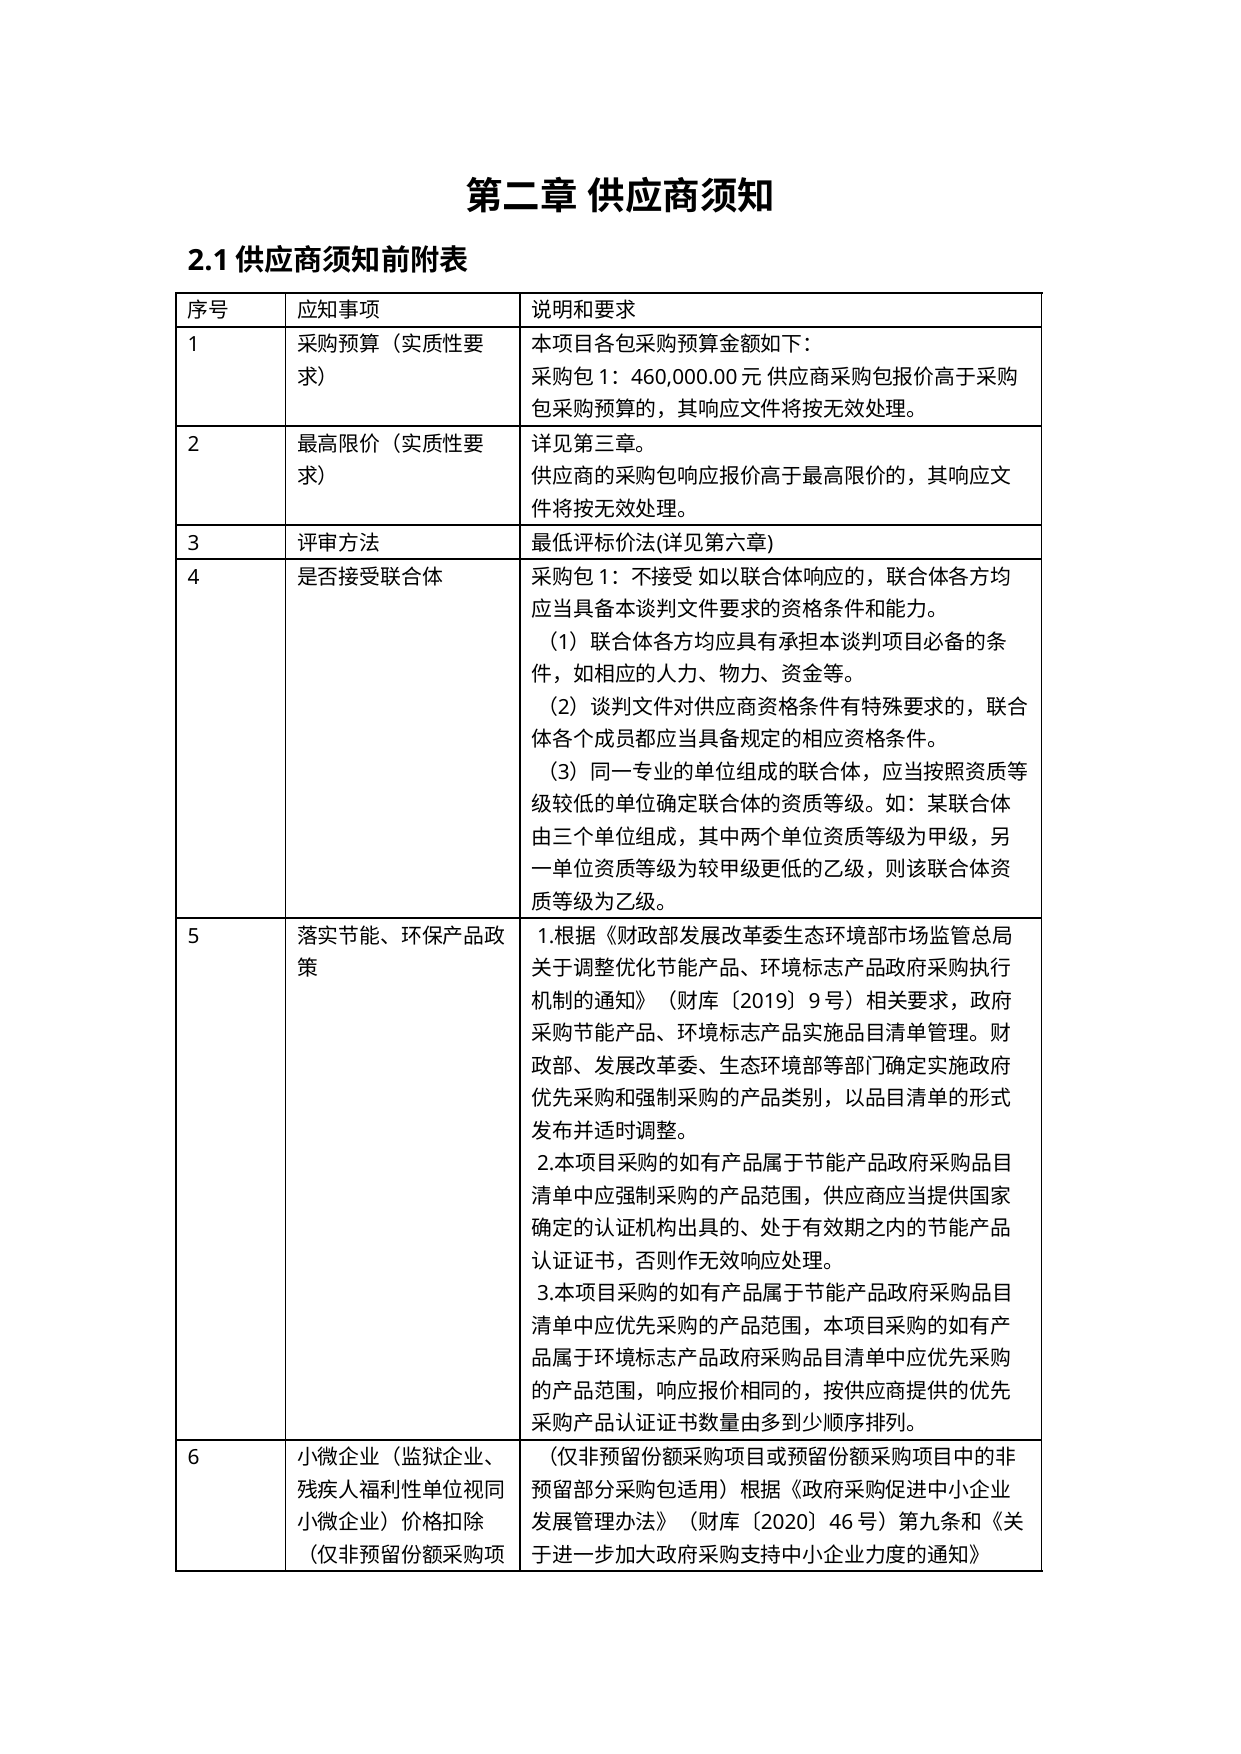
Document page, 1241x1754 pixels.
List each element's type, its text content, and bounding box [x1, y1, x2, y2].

table_cell 4 [177, 560, 285, 917]
table_cell 3 [177, 526, 285, 558]
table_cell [521, 1441, 1041, 1570]
table_cell 详见第三章。 供应商的采购包响应报价高于最高限价的，其响应文件将按无效处理。 [521, 427, 1041, 524]
table_cell 6 [177, 1441, 285, 1570]
table_cell 5 [177, 919, 285, 1439]
table_cell 是否接受联合体 [286, 560, 519, 917]
table_cell 本项目各包采购预算金额如下： 采购包1：460,000.00元 供应商采购包报价高于采购包采购预算的，其响应文件将按无效处理。 [521, 328, 1041, 425]
table_cell 1.根据《财政部发展改革委生态环境部市场监管总局关于调整优化节能产品、环境标志产品政府采购执行机制的通知》（财库〔2019〕9号）相关要求，政府采购节能产品、环境标志产品实施品目清单管理。财政部、发展改革委、生态环境部等部门确定实施政府优先采购和强制采购的产品类别，以品目清单的形式发布并适时调整。 2.本项目采购的如有产品属于节能产品政府采购品目清单中应强制采购的产品范围，供应商应当提供国家确定的认证机构出具的、处于有效期之内的节能产品认证证书，否则作无效响应处理。 3.本项目采购的如有产品属于节能产品政府采购品目清单中应优先采购的产品范围，本项目采购的如有产品属于环境标志产品政府采购品目清单中应优先采购的产品范围，响应报价相同的，按供应商提供的优先采购产品认证证书数量由多到少顺序排列。 [521, 919, 1041, 1439]
table_cell 最低评标价法(详见第六章) [521, 526, 1041, 558]
table_cell 落实节能、环保产品政策 [286, 919, 519, 1439]
table_cell 采购预算（实质性要求） [286, 328, 519, 425]
text 2.1供应商须知前附表 [187, 227, 1053, 292]
table_cell 评审方法 [286, 526, 519, 558]
table_header 应知事项 [286, 294, 519, 326]
table_cell 1 [177, 328, 285, 425]
table_cell 最高限价（实质性要求） [286, 427, 519, 524]
text 第二章 供应商须知 [187, 162, 1053, 227]
table_header 说明和要求 [521, 294, 1041, 326]
table_header 序号 [177, 294, 285, 326]
table_cell 2 [177, 427, 285, 524]
table_cell 采购包1：不接受 如以联合体响应的，联合体各方均应当具备本谈判文件要求的资格条件和能力。 （1）联合体各方均应具有承担本谈判项目必备的条件，如相应的人力、物力、资金等。 （2）谈判文件对供应商资格条件有特殊要求的，联合体各个成员都应当具备规定的相应资格条件。 （3）同一专业的单位组成的联合体，应当按照资质等级较低的单位确定联合体的资质等级。如：某联合体由三个单位组成，其中两个单位资质等级为甲级，另一单位资质等级为较甲级更低的乙级，则该联合体资质等级为乙级。 [521, 560, 1041, 917]
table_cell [286, 1441, 519, 1570]
